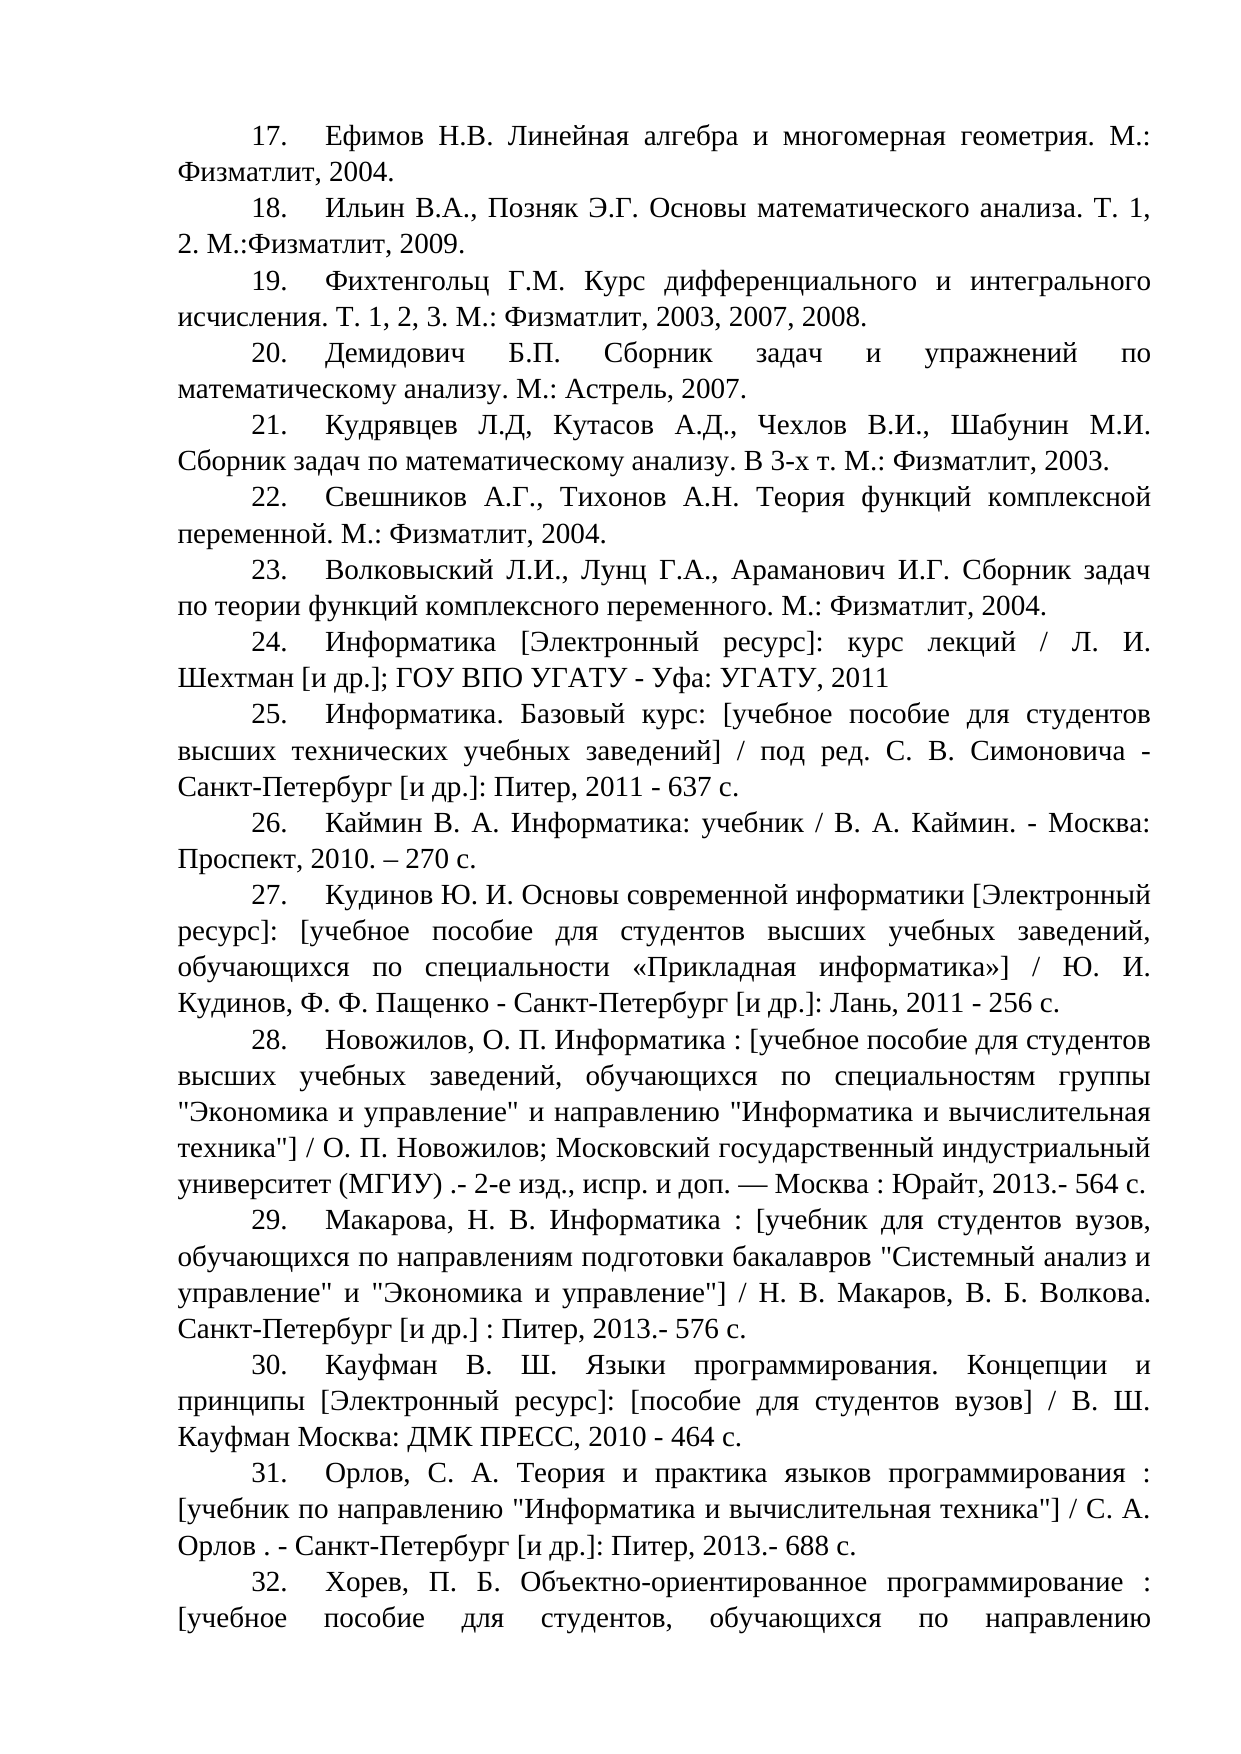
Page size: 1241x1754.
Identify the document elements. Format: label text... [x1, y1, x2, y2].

list Каймин В. А. Информатика: учебник / В. А. Каймин. - Москва: Проспект, 2010. – 270 с. [177, 805, 1152, 874]
list Кауфман В. Ш. Языки программирования. Концепции и принципы [Электронный ресурс]: [пособие для студентов вузов] / В. Ш. Кауфман Москва: ДМК ПРЕСС, 2010 - 464 с. [177, 1347, 1152, 1453]
list Кудинов Ю. И. Основы современной информатики [Электронный ресурс]: [учебное пособие для студентов высших учебных заведений, обучающихся по специальности «Прикладная информатика»] / Ю. И. Кудинов, Ф. Ф. Пащенко - Санкт-Петербург [и др.]: Лань, 2011 - 256 с. [177, 877, 1152, 1019]
list Свешников А.Г., Тихонов А.Н. Теория функций комплексной переменной. М.: Физматлит, 2004. [177, 479, 1152, 549]
list Информатика. Базовый курс: [учебное пособие для студентов высших технических учебных заведений] / под ред. С. В. Симоновича - Санкт-Петербург [и др.]: Питер, 2011 - 637 с. [177, 696, 1152, 802]
list Волковыский Л.И., Лунц Г.А., Араманович И.Г. Сборник задач по теории функций комплексного переменного. М.: Физматлит, 2004. [177, 552, 1152, 622]
list Кудрявцев Л.Д, Кутасов А.Д., Чехлов В.И., Шабунин М.И. Сборник задач по математическому анализу. В 3-х т. М.: Физматлит, 2003. [177, 407, 1152, 477]
list Ефимов Н.В. Линейная алгебра и многомерная геометрия. М.: Физматлит, 2004. [177, 118, 1152, 188]
list Новожилов, О. П. Информатика : [учебное пособие для студентов высших учебных заведений, обучающихся по специальностям группы "Экономика и управление" и направлению "Информатика и вычислительная техника"] / О. П. Новожилов; Московский государственный индустриальный университет (МГИУ) .- 2-е изд., испр. и доп. — Москва : Юрайт, 2013.- 564 с. [177, 1022, 1152, 1200]
list Ильин В.А., Позняк Э.Г. Основы математического анализа. Т. 1, 2. М.:Физматлит, 2009. [177, 190, 1152, 260]
list Демидович Б.П. Сборник задач и упражнений по математическому анализу. М.: Астрель, 2007. [177, 335, 1152, 405]
list Макарова, Н. В. Информатика : [учебник для студентов вузов, обучающихся по направлениям подготовки бакалавров "Системный анализ и управление" и "Экономика и управление"] / Н. В. Макаров, В. Б. Волкова. Санкт-Петербург [и др.] : Питер, 2013.- 576 с. [177, 1202, 1152, 1344]
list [177, 1564, 1152, 1634]
list Фихтенгольц Г.М. Курс дифференциального и интегрального исчисления. Т. 1, 2, 3. М.: Физматлит, 2003, 2007, 2008. [177, 263, 1152, 332]
list ﻿Информатика [Электронный ресурс]: курс лекций / Л. И. Шехтман [и др.]; ГОУ ВПО УГАТУ - Уфа: УГАТУ, 2011 [177, 624, 1152, 694]
list Орлов, С. А. Теория и практика языков программирования : [учебник по направлению "Информатика и вычислительная техника"] / С. А. Орлов . - Санкт-Петербург [и др.]: Питер, 2013.- 688 с. [177, 1456, 1152, 1561]
